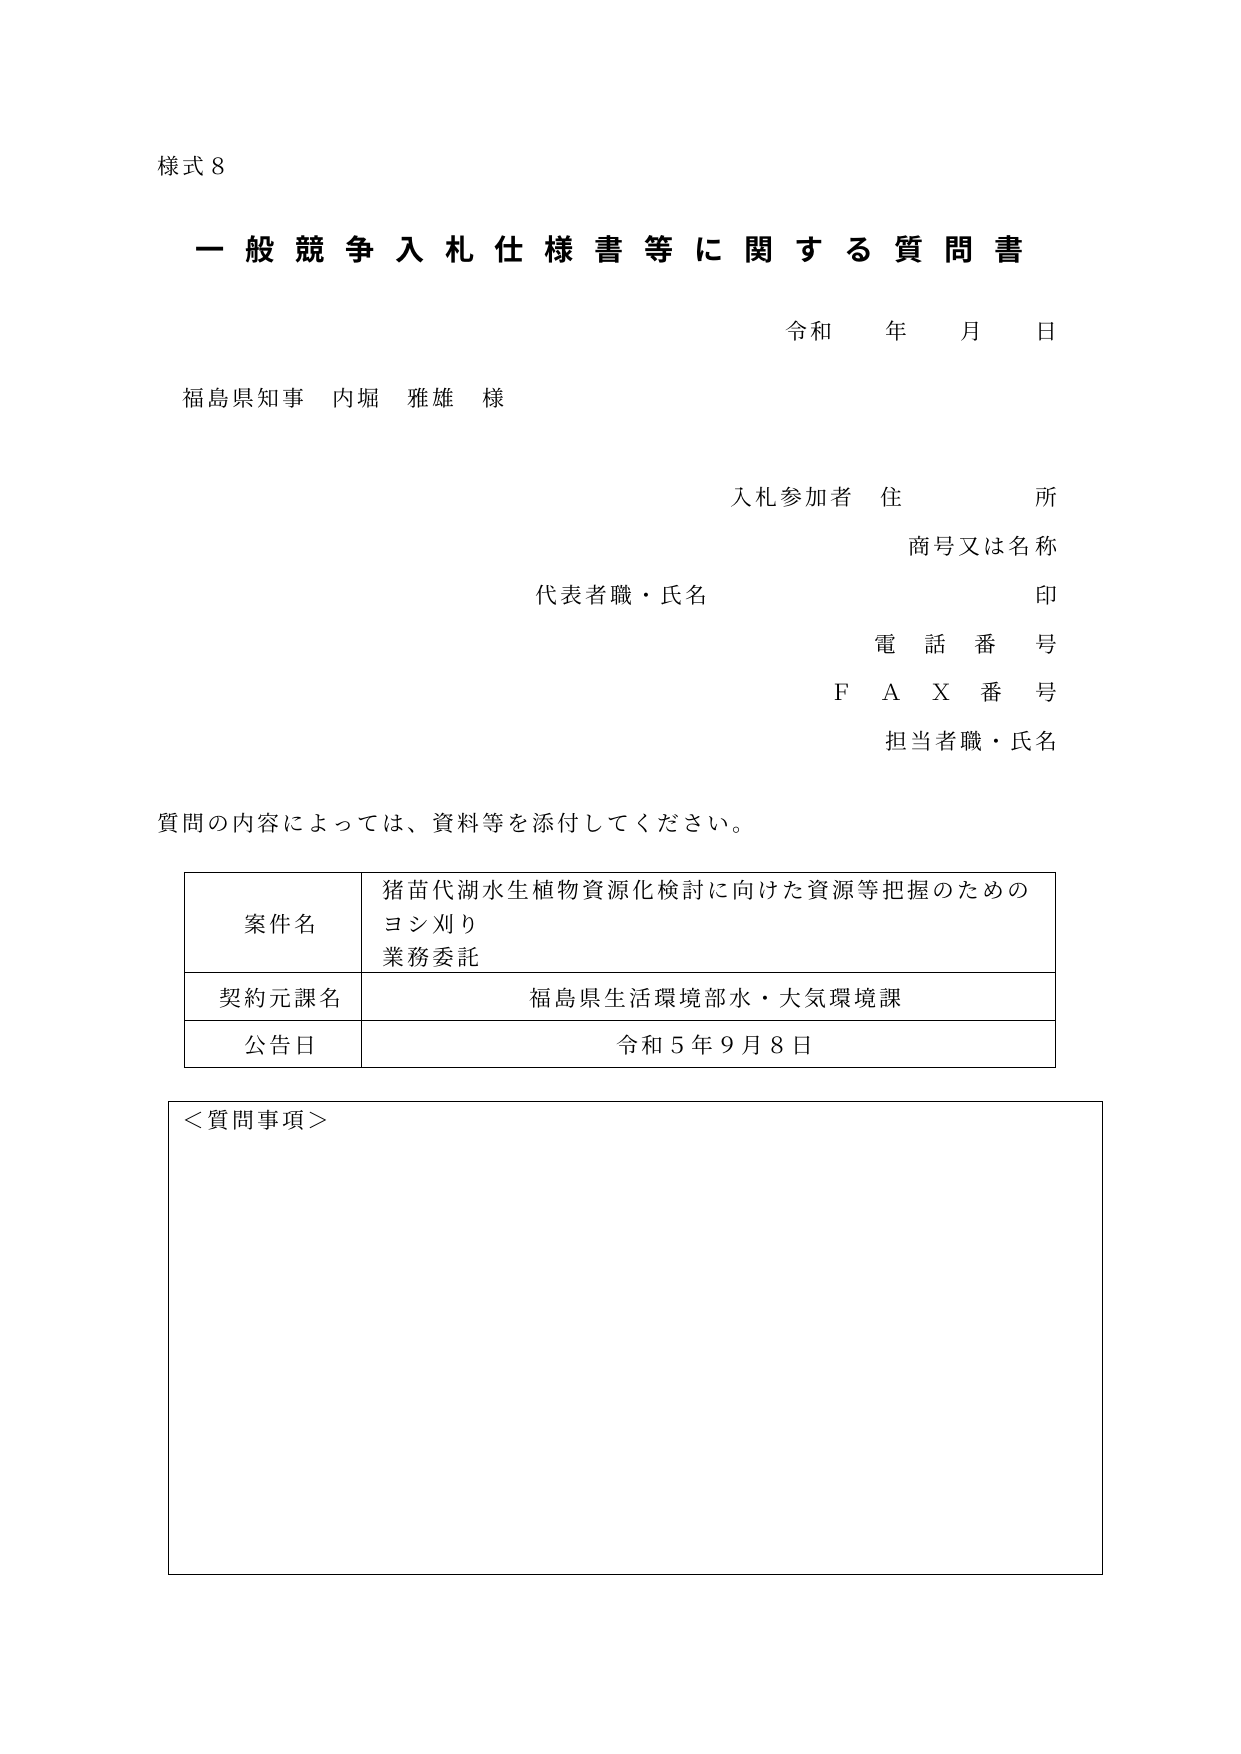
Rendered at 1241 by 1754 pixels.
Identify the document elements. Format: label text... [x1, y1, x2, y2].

text 代表者職・氏名 印 [157, 577, 1061, 610]
text 様式８ [157, 148, 1082, 181]
text 担当者職・氏名 [157, 724, 1061, 757]
text 電話番号 [157, 626, 1061, 659]
table_cell 令和５年９月８日 [362, 1021, 1055, 1067]
table_header ＜質問事項＞ [169, 1102, 1102, 1573]
text 商号又は名称 [157, 528, 1061, 561]
table_header 案件名 [185, 873, 361, 972]
table_header 猪苗代湖水生植物資源化検討に向けた資源等把握のためのヨシ刈り 業務委託 [362, 873, 1055, 972]
table_cell 契約元課名 [185, 973, 361, 1019]
text 令和 年 月 日 [157, 314, 1061, 347]
text 福島県知事 内堀 雅雄 様 [157, 380, 1082, 413]
table_cell 福島県生活環境部水・大気環境課 [362, 973, 1055, 1019]
text 入札参加者 住所 [157, 479, 1061, 512]
text ＦＡＸ番号 [157, 675, 1061, 708]
text 一般競争入札仕様書等に関する質問書 [157, 214, 1082, 281]
text 質問の内容によっては、資料等を添付してください。 [157, 806, 1082, 839]
table_cell 公告日 [185, 1021, 361, 1067]
